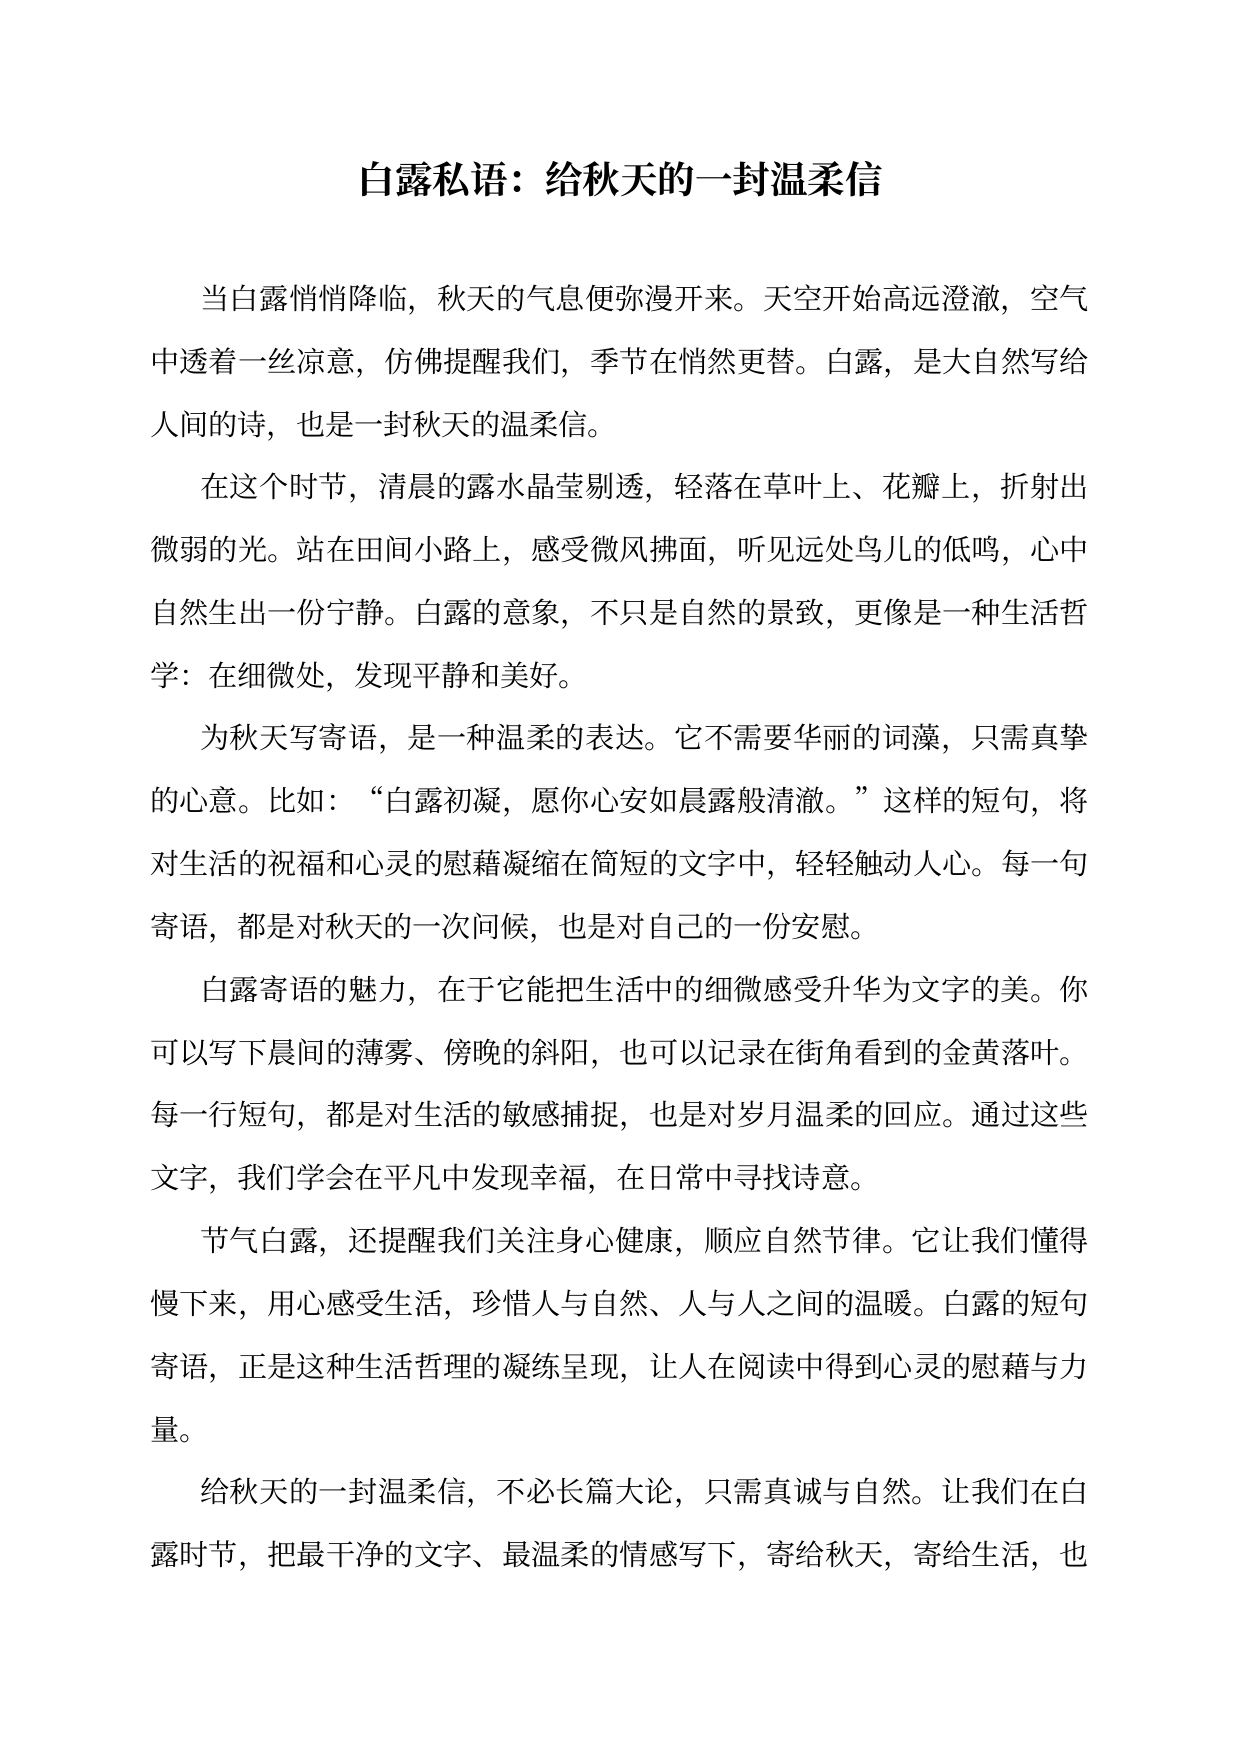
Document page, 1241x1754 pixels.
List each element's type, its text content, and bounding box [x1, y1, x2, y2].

text 为秋天写寄语，是一种温柔的表达。它不需要华丽的词藻，只需真挚的心意。比如：“白露初凝，愿你心安如晨露般清澈。”这样的短句，将对生活的祝福和心灵的慰藉凝缩在简短的文字中，轻轻触动人心。每一句寄语，都是对秋天的一次问候，也是对自己的一份安慰。 [150, 715, 1090, 946]
text 白露寄语的魅力，在于它能把生活中的细微感受升华为文字的美。你可以写下晨间的薄雾、傍晚的斜阳，也可以记录在街角看到的金黄落叶。每一行短句，都是对生活的敏感捕捉，也是对岁月温柔的回应。通过这些文字，我们学会在平凡中发现幸福，在日常中寻找诗意。 [150, 967, 1090, 1197]
text 在这个时节，清晨的露水晶莹剔透，轻落在草叶上、花瓣上，折射出微弱的光。站在田间小路上，感受微风拂面，听见远处鸟儿的低鸣，心中自然生出一份宁静。白露的意象，不只是自然的景致，更像是一种生活哲学：在细微处，发现平静和美好。 [150, 464, 1090, 694]
text 当白露悄悄降临，秋天的气息便弥漫开来。天空开始高远澄澈，空气中透着一丝凉意，仿佛提醒我们，季节在悄然更替。白露，是大自然写给人间的诗，也是一封秋天的温柔信。 [150, 276, 1090, 443]
subtitle 白露私语：给秋天的一封温柔信 [150, 150, 1090, 204]
text 节气白露，还提醒我们关注身心健康，顺应自然节律。它让我们懂得慢下来，用心感受生活，珍惜人与自然、人与人之间的温暖。白露的短句寄语，正是这种生活哲理的凝练呈现，让人在阅读中得到心灵的慰藉与力量。 [150, 1218, 1090, 1448]
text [150, 1469, 1090, 1574]
